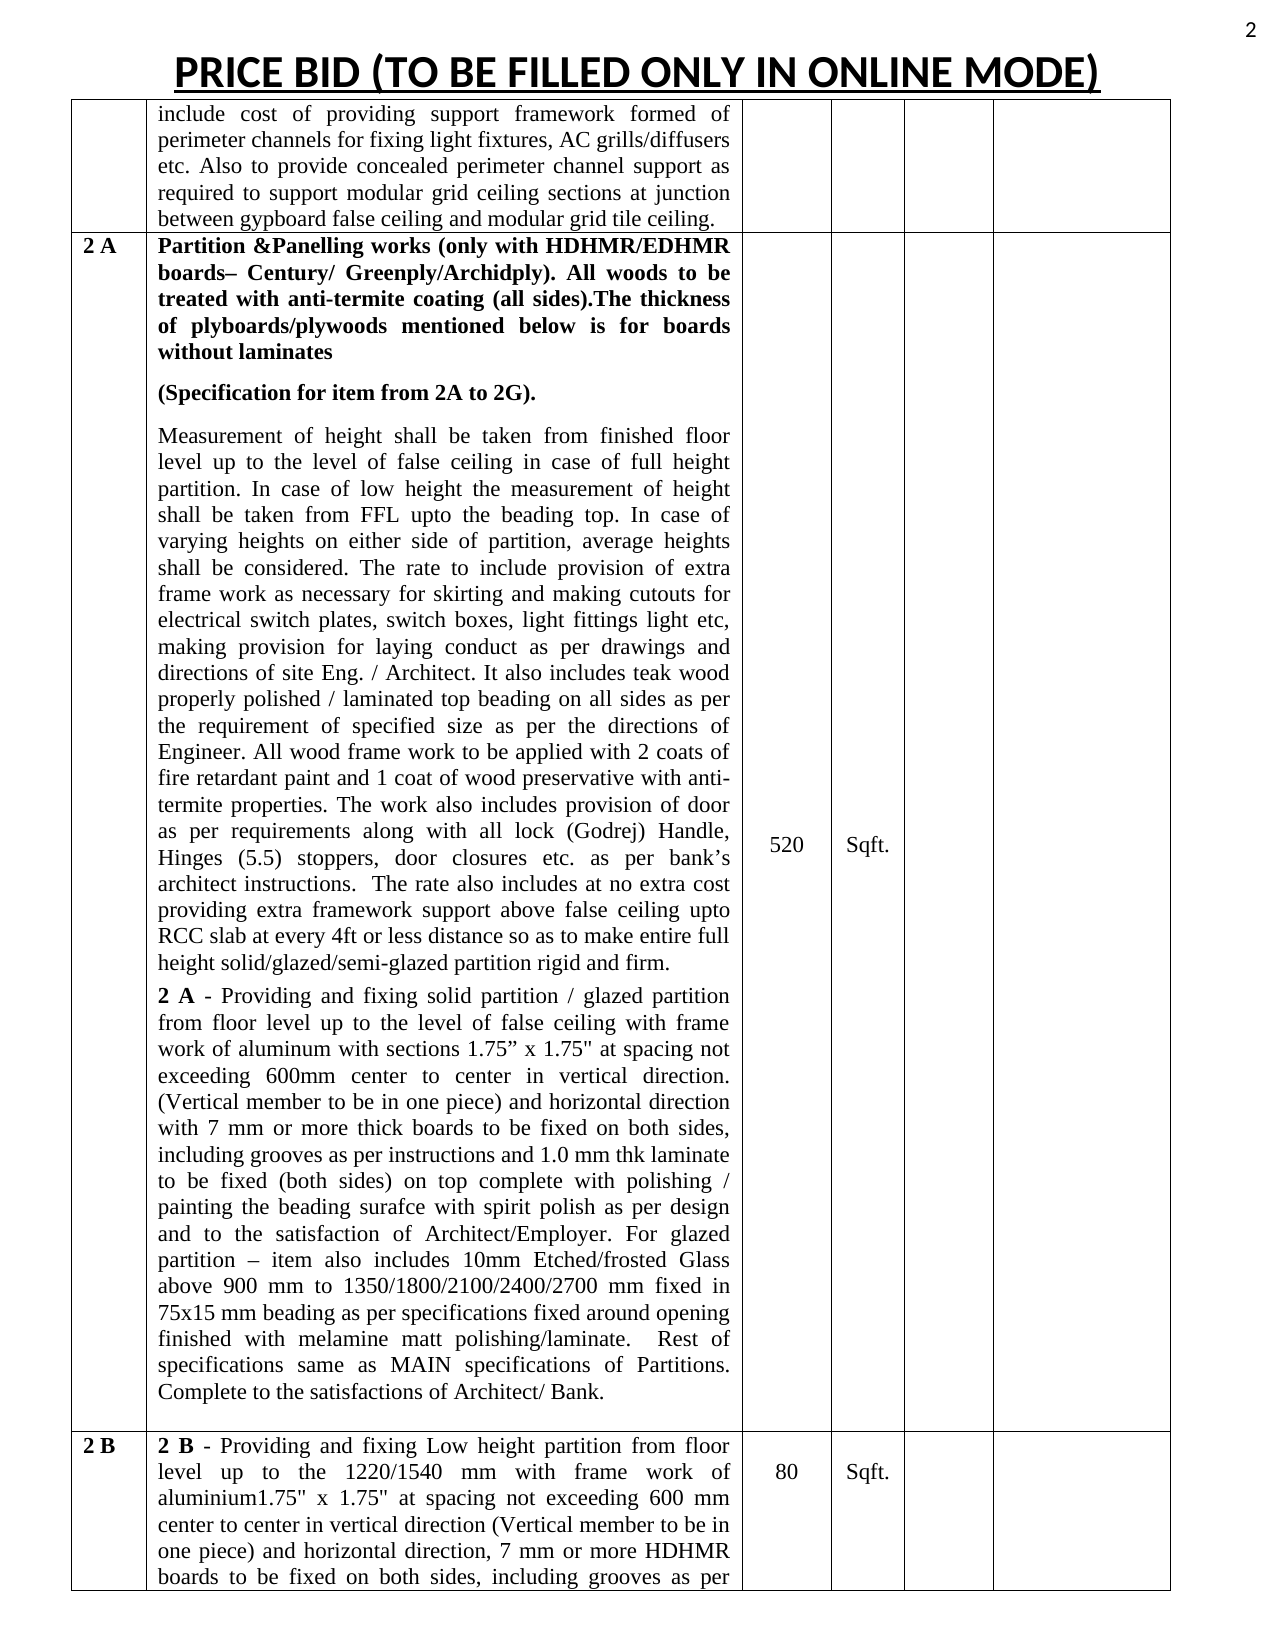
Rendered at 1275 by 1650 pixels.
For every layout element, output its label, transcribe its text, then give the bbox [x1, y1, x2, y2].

table_cell [994, 233, 1170, 1431]
table_cell [994, 1432, 1170, 1590]
table_cell 520 [743, 233, 831, 1431]
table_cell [147, 1432, 742, 1590]
table_cell 80 [743, 1432, 831, 1590]
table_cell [147, 100, 742, 232]
table_cell Sqft. [832, 1432, 904, 1590]
table_cell Partition &Panelling works (only with HDHMR/EDHMR boards– Century/ Greenply/Archidply). All woods to be treated with anti-termite coating (all sides).The thickness of plyboards/plywoods mentioned below is for boards without laminates (Specification for item from 2A to 2G). Measurement of height shall be taken from finished floor level up to the level of false ceiling in case of full height partition. In case of low height the measurement of height shall be taken from FFL upto the beading top. In case of varying heights on either side of partition, average heights shall be considered. The rate to include provision of extra frame work as necessary for skirting and making cutouts for electrical switch plates, switch boxes, light fittings light etc, making provision for laying conduct as per drawings and directions of site Eng. / Architect. It also includes teak wood properly polished / laminated top beading on all sides as per the requirement of specified size as per the directions of Engineer. All wood frame work to be applied with 2 coats of fire retardant paint and 1 coat of wood preservative with anti-termite properties. The work also includes provision of door as per requirements along with all lock (Godrej) Handle, Hinges (5.5) stoppers, door closures etc. as per bank’s architect instructions. The rate also includes at no extra cost providing extra framework support above false ceiling upto RCC slab at every 4ft or less distance so as to make entire full height solid/glazed/semi-glazed partition rigid and firm. 2 A - Providing and fixing solid partition / glazed partition from floor level up to the level of false ceiling with frame work of aluminum with sections 1.75” x 1.75" at spacing not exceeding 600mm center to center in vertical direction. (Vertical member to be in one piece) and horizontal direction with 7 mm or more thick boards to be fixed on both sides, including grooves as per instructions and 1.0 mm thk laminate to be fixed (both sides) on top complete with polishing / painting the beading surafce with spirit polish as per design and to the satisfaction of Architect/Employer. For glazed partition – item also includes 10mm Etched/frosted Glass above 900 mm to 1350/1800/2100/2400/2700 mm fixed in 75x15 mm beading as per specifications fixed around opening finished with melamine matt polishing/laminate. Rest of specifications same as MAIN specifications of Partitions. Complete to the satisfactions of Architect/ Bank. [147, 233, 742, 1431]
table_cell Sqft. [832, 233, 904, 1431]
table_cell [905, 233, 993, 1431]
table_cell [905, 1432, 993, 1590]
table_cell 2 A [72, 233, 146, 1431]
table_cell 2 B [72, 1432, 146, 1590]
